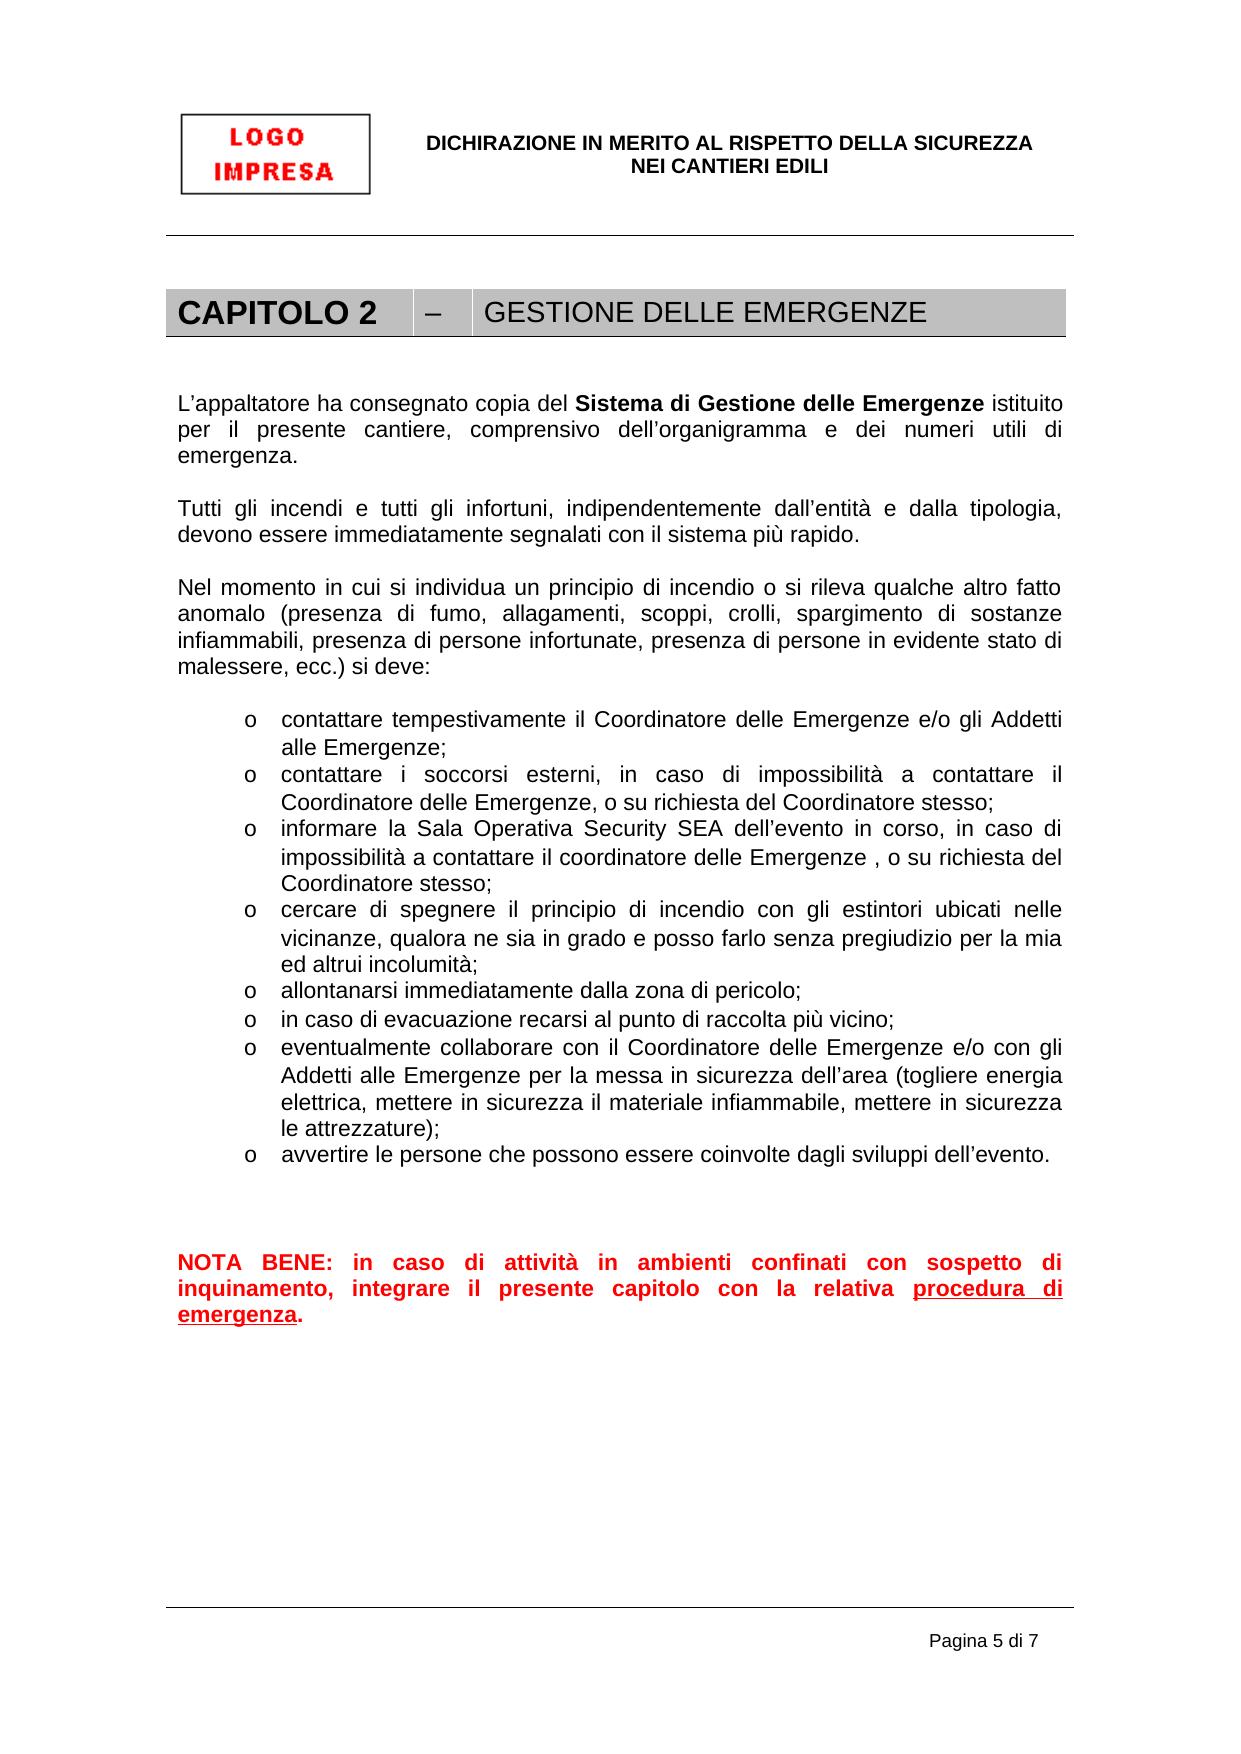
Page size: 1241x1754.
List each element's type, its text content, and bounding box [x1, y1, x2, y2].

list cercare di spegnere il principio di incendio con gli estintori ubicati nelle vicinanze, qualora ne sia in grado e posso farlo senza pregiudizio per la mia ed altrui incolumità; [243, 896, 1063, 977]
list eventualmente collaborare con il Coordinatore delle Emergenze e/o con gli Addetti alle Emergenze per la messa in sicurezza dell’area (togliere energia elettrica, mettere in sicurezza il materiale infiammabile, mettere in sicurezza le attrezzature); [243, 1034, 1063, 1141]
text Tutti gli incendi e tutti gli infortuni, indipendentemente dall’entità e dalla tipologia, devono essere immediatamente segnalati con il sistema più rapido. [177, 495, 1063, 548]
list contattare tempestivamente il Coordinatore delle Emergenze e/o gli Addetti alle Emergenze; [243, 706, 1063, 761]
list contattare i soccorsi esterni, in caso di impossibilità a contattare il Coordinatore delle Emergenze, o su richiesta del Coordinatore stesso; [243, 761, 1063, 815]
list allontanarsi immediatamente dalla zona di pericolo; [243, 977, 1063, 1006]
text Nel momento in cui si individua un principio di incendio o si rileva qualche altro fatto anomalo (presenza di fumo, allagamenti, scoppi, crolli, spargimento di sostanze infiammabili, presenza di persone infortunate, presenza di persone in evidente stato di malessere, ecc.) si deve: [177, 574, 1063, 679]
text L’appaltatore ha consegnato copia del Sistema di Gestione delle Emergenze istituito per il presente cantiere, comprensivo dell’organigramma e dei numeri utili di emergenza. [177, 389, 1063, 469]
table_header – [414, 289, 472, 336]
text NOTA BENE: in caso di attività in ambienti confinati con sospetto di inquinamento, integrare il presente capitolo con la relativa procedura di emergenza. [177, 1249, 1063, 1328]
table_header GESTIONE DELLE EMERGENZE [473, 289, 1066, 336]
list in caso di evacuazione recarsi al punto di raccolta più vicino; [243, 1006, 1063, 1034]
picture [178, 111, 374, 198]
list avvertire le persone che possono essere coinvolte dagli sviluppi dell’evento. [243, 1141, 1063, 1170]
table_header CAPITOLO 2 [166, 289, 413, 336]
list informare SEA dell’evento in corso, in caso di impossibilità a contattare il coordinatore delle Emergenze , o su richiesta del Coordinatore stesso; [243, 815, 1063, 896]
